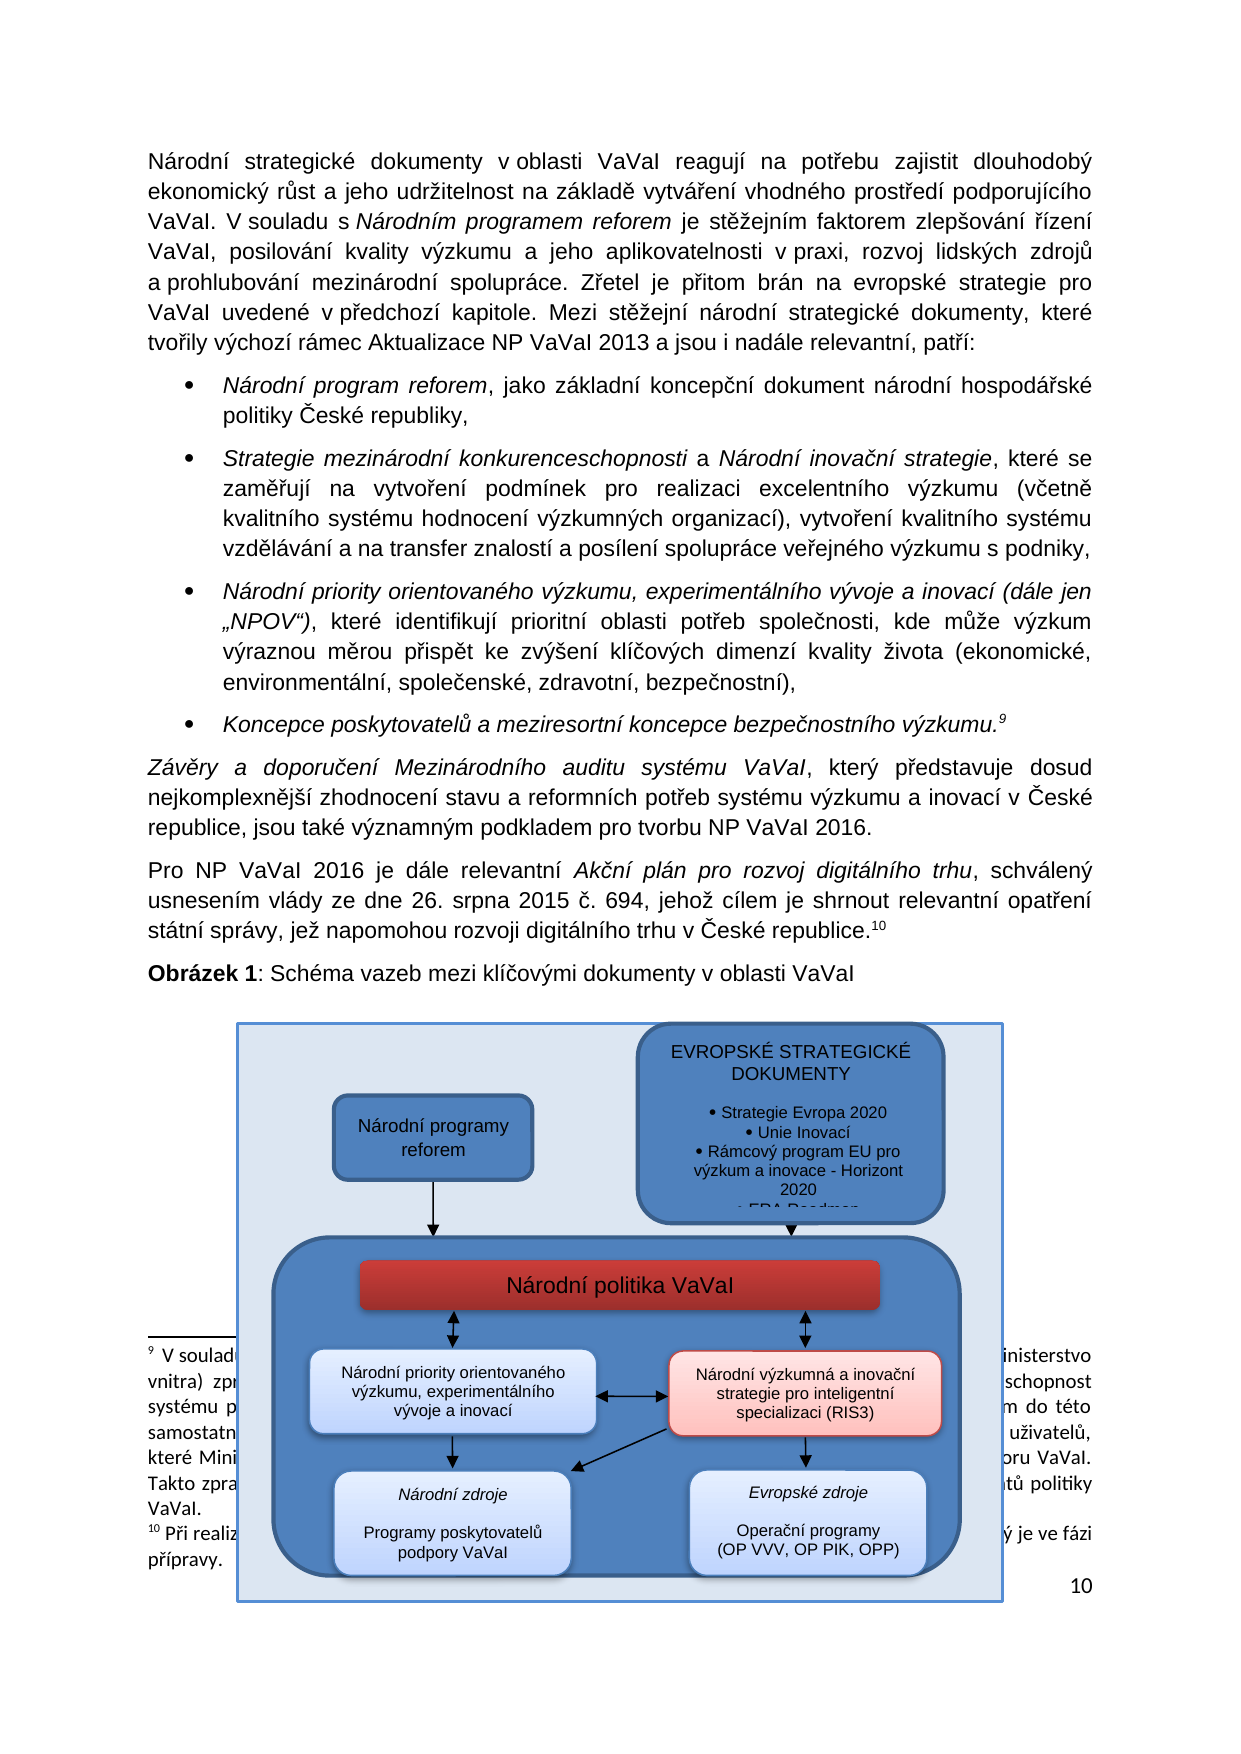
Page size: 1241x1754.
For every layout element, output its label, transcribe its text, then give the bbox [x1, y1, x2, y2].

text Pro NP VaVaI 2016 je dále relevantní Akční plán pro rozvoj digitálního trhu, schválený usnesením vlády ze dne 26. srpna 2015 č. 694, jehož cílem je shrnout relevantní opatření státní správy, jež napomohou rozvoji digitálního trhu v České republice. [148, 857, 1092, 944]
list Národní priority orientovaného výzkumu, experimentálního vývoje a inovací (dále jen „NPOV“), které identifikují prioritní oblasti potřeb společnosti, kde může výzkum výraznou měrou přispět ke zvýšení klíčových dimenzí kvality života (ekonomické, environmentální, společenské, zdravotní, bezpečnostní), [185, 578, 1092, 695]
text Obrázek 1: Schéma vazeb mezi klíčovými dokumenty v oblasti VaVaI [148, 960, 1092, 987]
list Národní program reforem, jako základní koncepční dokument národní hospodářské politiky České republiky, [185, 372, 1092, 428]
text Závěry a doporučení Mezinárodního auditu systému VaVaI, který představuje dosud nejkomplexnější zhodnocení stavu a reformních potřeb systému výzkumu a inovací v České republice, jsou také významným podkladem pro tvorbu NP VaVaI 2016. [148, 754, 1092, 841]
list Koncepce poskytovatelů a meziresortní koncepce bezpečnostního výzkumu. [185, 711, 1092, 738]
list Strategie mezinárodní konkurenceschopnosti a Národní inovační strategie, které se zaměřují na vytvoření podmínek pro realizaci excelentního výzkumu (včetně kvalitního systému hodnocení výzkumných organizací), vytvoření kvalitního systému vzdělávání a na transfer znalostí a posílení spolupráce veřejného výzkumu s podniky, [185, 444, 1092, 562]
text Národní strategické dokumenty v oblasti VaVaI reagují na potřebu zajistit dlouhodobý ekonomický růst a jeho udržitelnost na základě vytváření vhodného prostředí podporujícího VaVaI. V souladu s Národním programem reforem je stěžejním faktorem zlepšování řízení VaVaI, posilování kvality výzkumu a jeho aplikovatelnosti v praxi, rozvoj lidských zdrojů a prohlubování mezinárodní spolupráce. Zřetel je přitom brán na evropské strategie pro VaVaI uvedené v předchozí kapitole. Mezi stěžejní národní strategické dokumenty, které tvořily výchozí rámec Aktualizace NP VaVaI 2013 a jsou i nadále relevantní, patří: [148, 148, 1092, 355]
